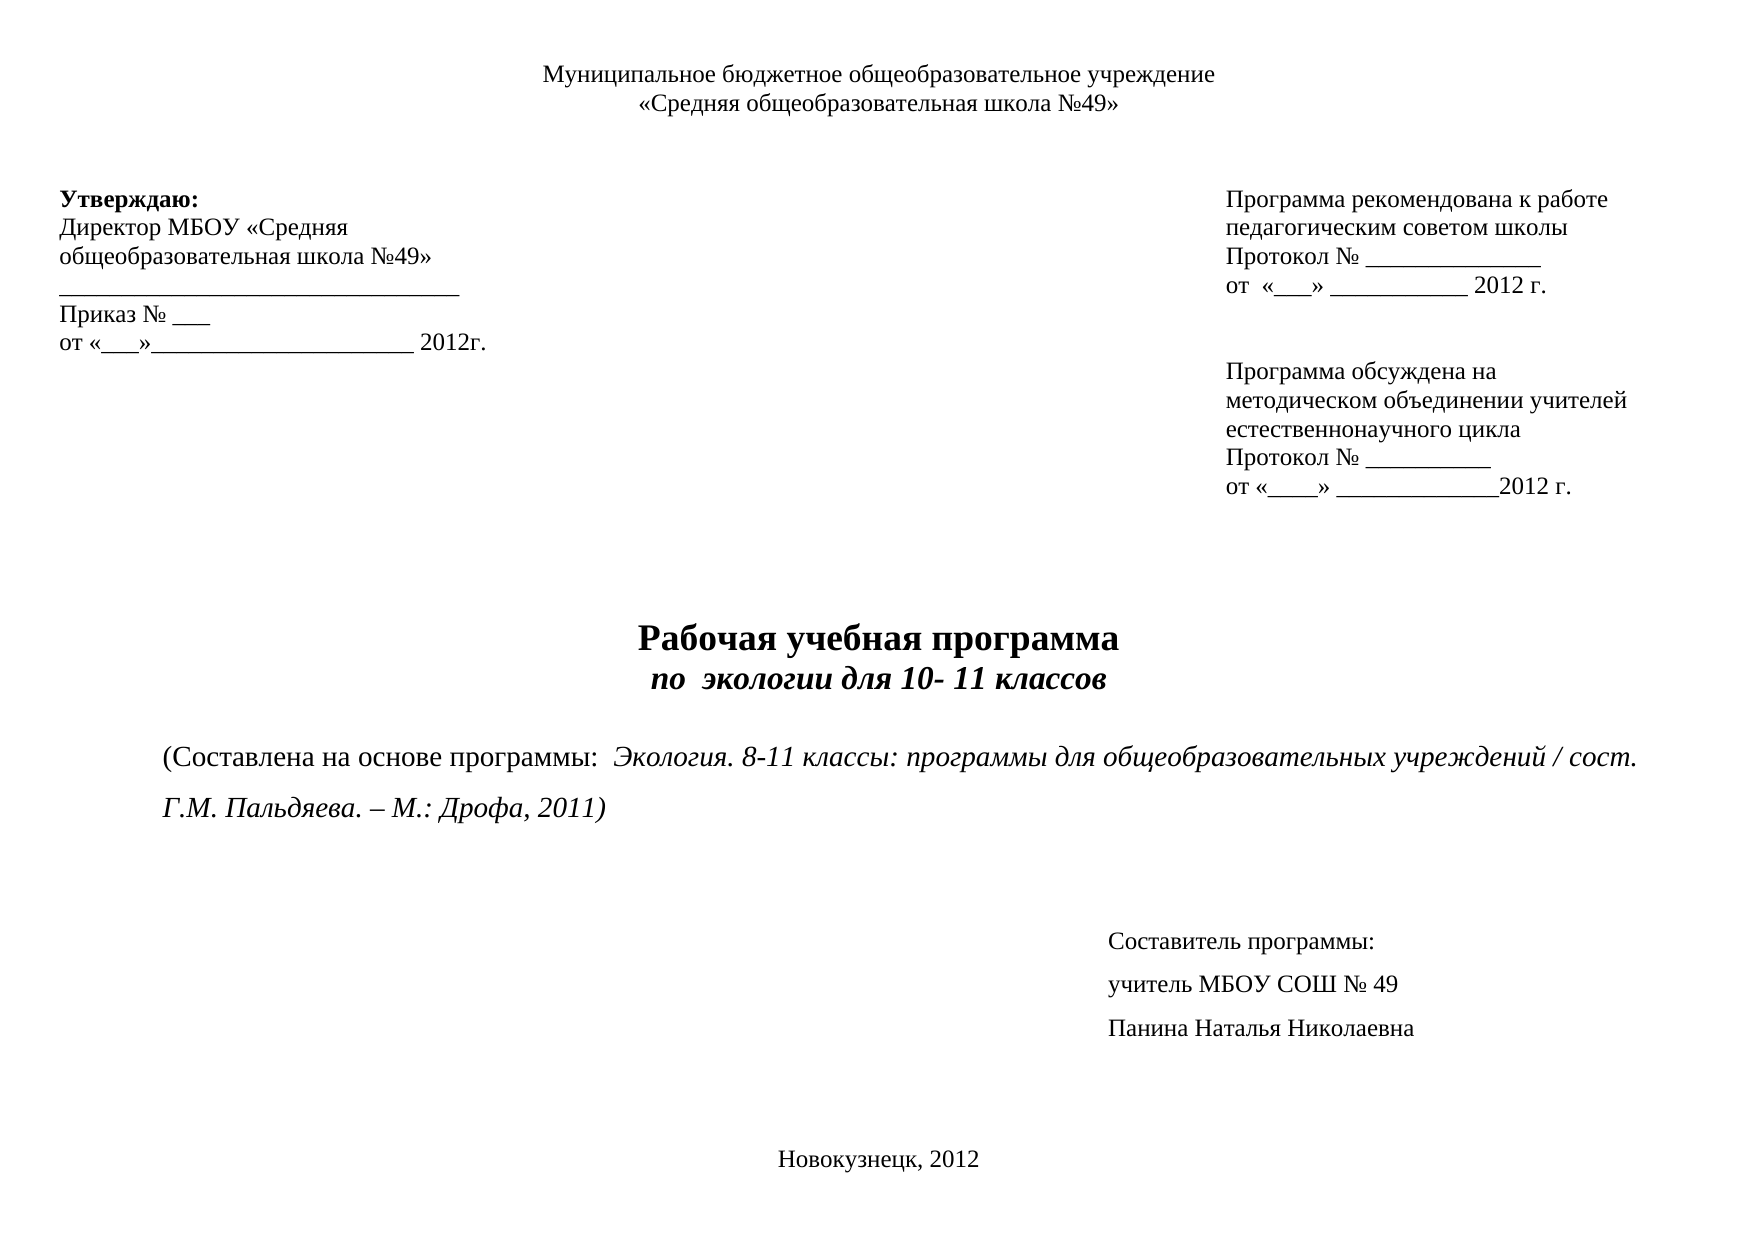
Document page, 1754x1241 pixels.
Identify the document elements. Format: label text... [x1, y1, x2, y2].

text Новокузнецк, 2012 [59, 1144, 1698, 1173]
text Рабочая учебная программа [59, 615, 1698, 658]
text Муниципальное бюджетное общеобразовательное учреждение [59, 59, 1698, 88]
text учитель МБОУ СОШ № 49 [59, 969, 1698, 998]
text Составитель программы: [59, 926, 1698, 955]
text «Средняя общеобразовательная школа №49» [59, 88, 1698, 117]
table_header Утверждаю: Директор МБОУ «Средняя общеобразовательная школа №49» ________________________________ Приказ № ___ от «___»_____________________ 2012г. [48, 184, 1152, 500]
text (Составлена на основе программы: Экология. 8-11 классы: программы для общеобразовательных учреждений / cост. Г.М. Пальдяева. – М.: Дрофа, 2011) [162, 739, 1698, 823]
text Панина Наталья Николаевна [59, 1013, 1698, 1041]
table_header Программа рекомендована к работе педагогическим советом школы Протокол № ______________ от «___» ___________ 2012 г. Программа обсуждена на методическом объединении учителей естественнонаучного цикла Протокол № __________ от «____» _____________2012 г. [1152, 184, 1654, 500]
text по экологии для 10- 11 классов [59, 658, 1698, 696]
